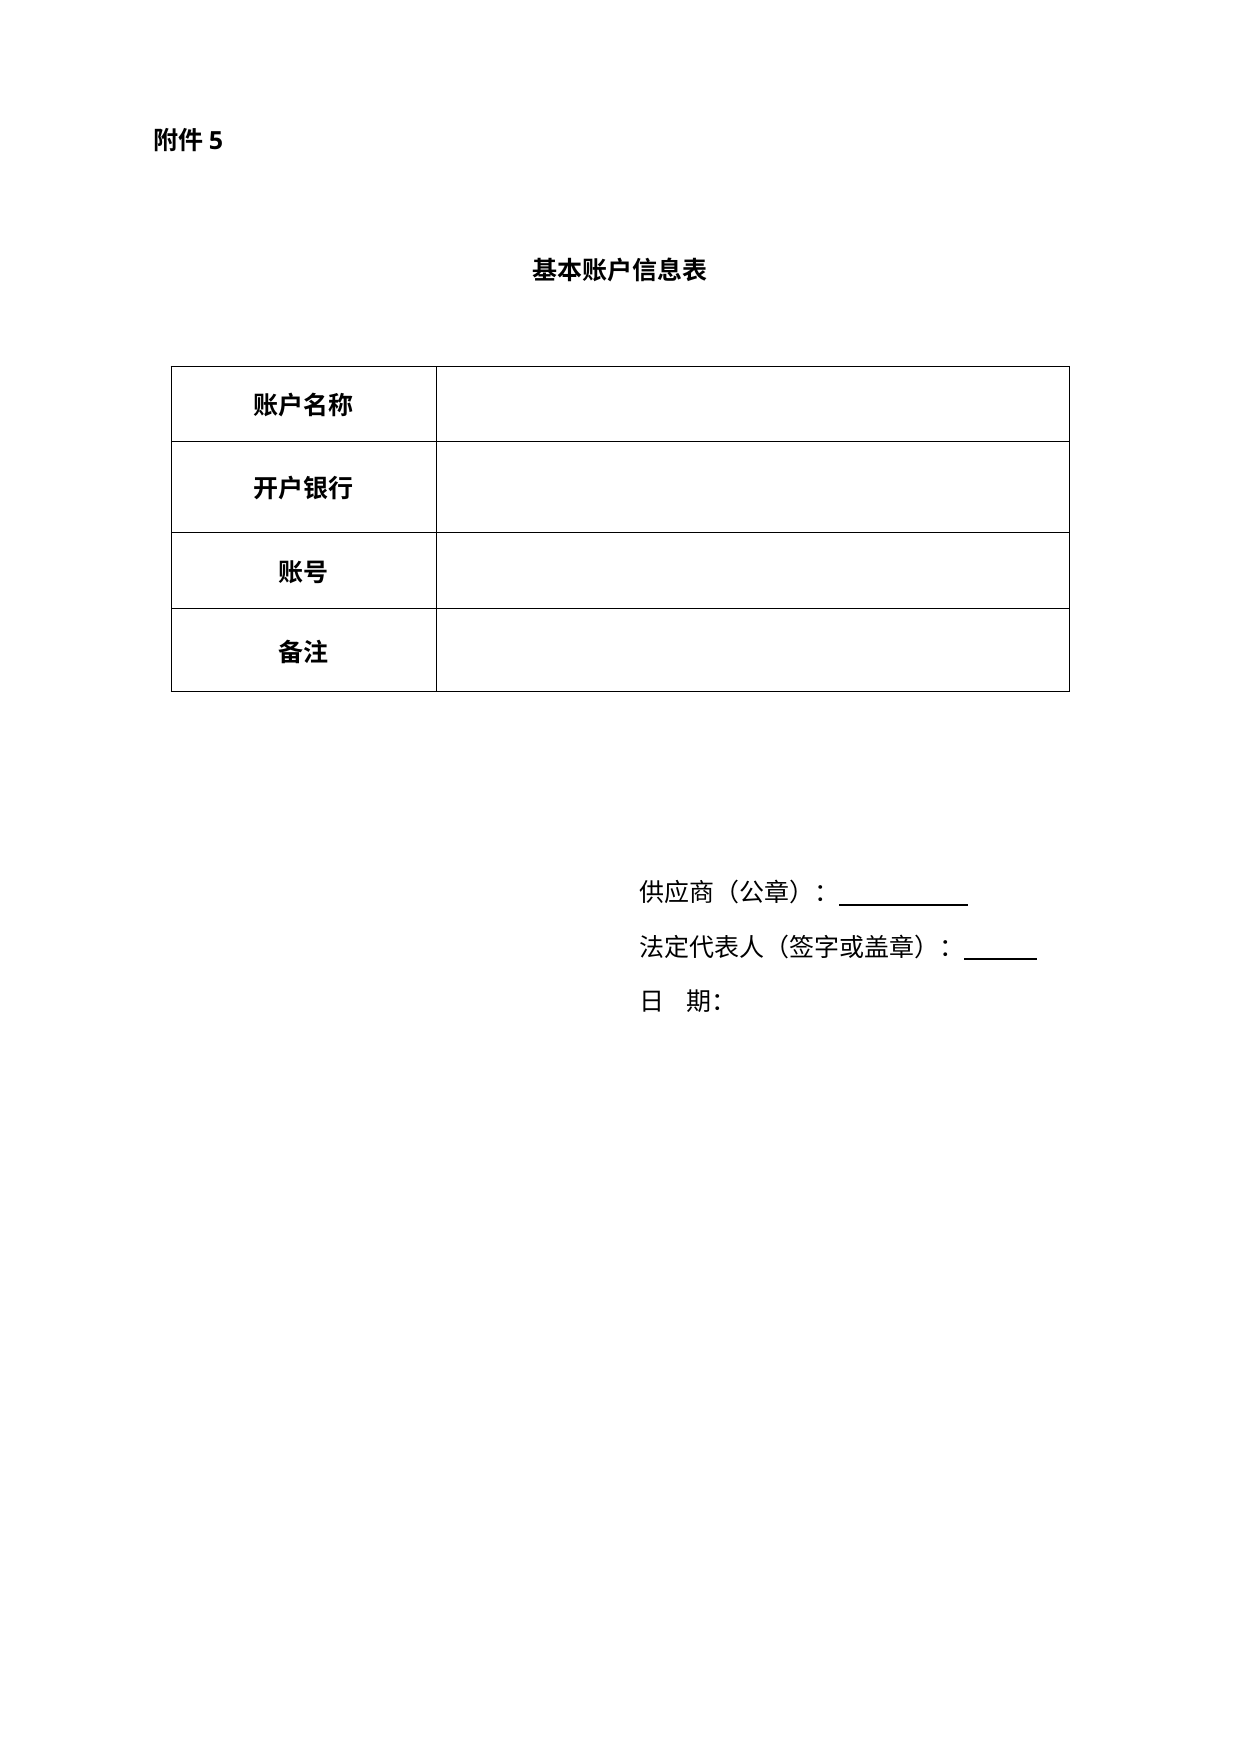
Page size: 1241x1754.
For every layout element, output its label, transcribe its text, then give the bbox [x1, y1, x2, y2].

text 附件5 [154, 106, 1087, 171]
text 基本账户信息表 [153, 236, 1087, 301]
table_header 账户名称 [172, 367, 436, 441]
table_header [437, 367, 1069, 441]
table_cell 开户银行 [172, 442, 436, 532]
table_cell 备注 [172, 609, 436, 691]
text 供应商（公章）： [372, 873, 1087, 909]
table_cell [437, 533, 1069, 608]
table_cell [437, 442, 1069, 532]
table_cell [437, 609, 1069, 691]
table_cell 账号 [172, 533, 436, 608]
text 日 期： [372, 982, 1087, 1018]
text 法定代表人（签字或盖章）： [372, 927, 1087, 963]
